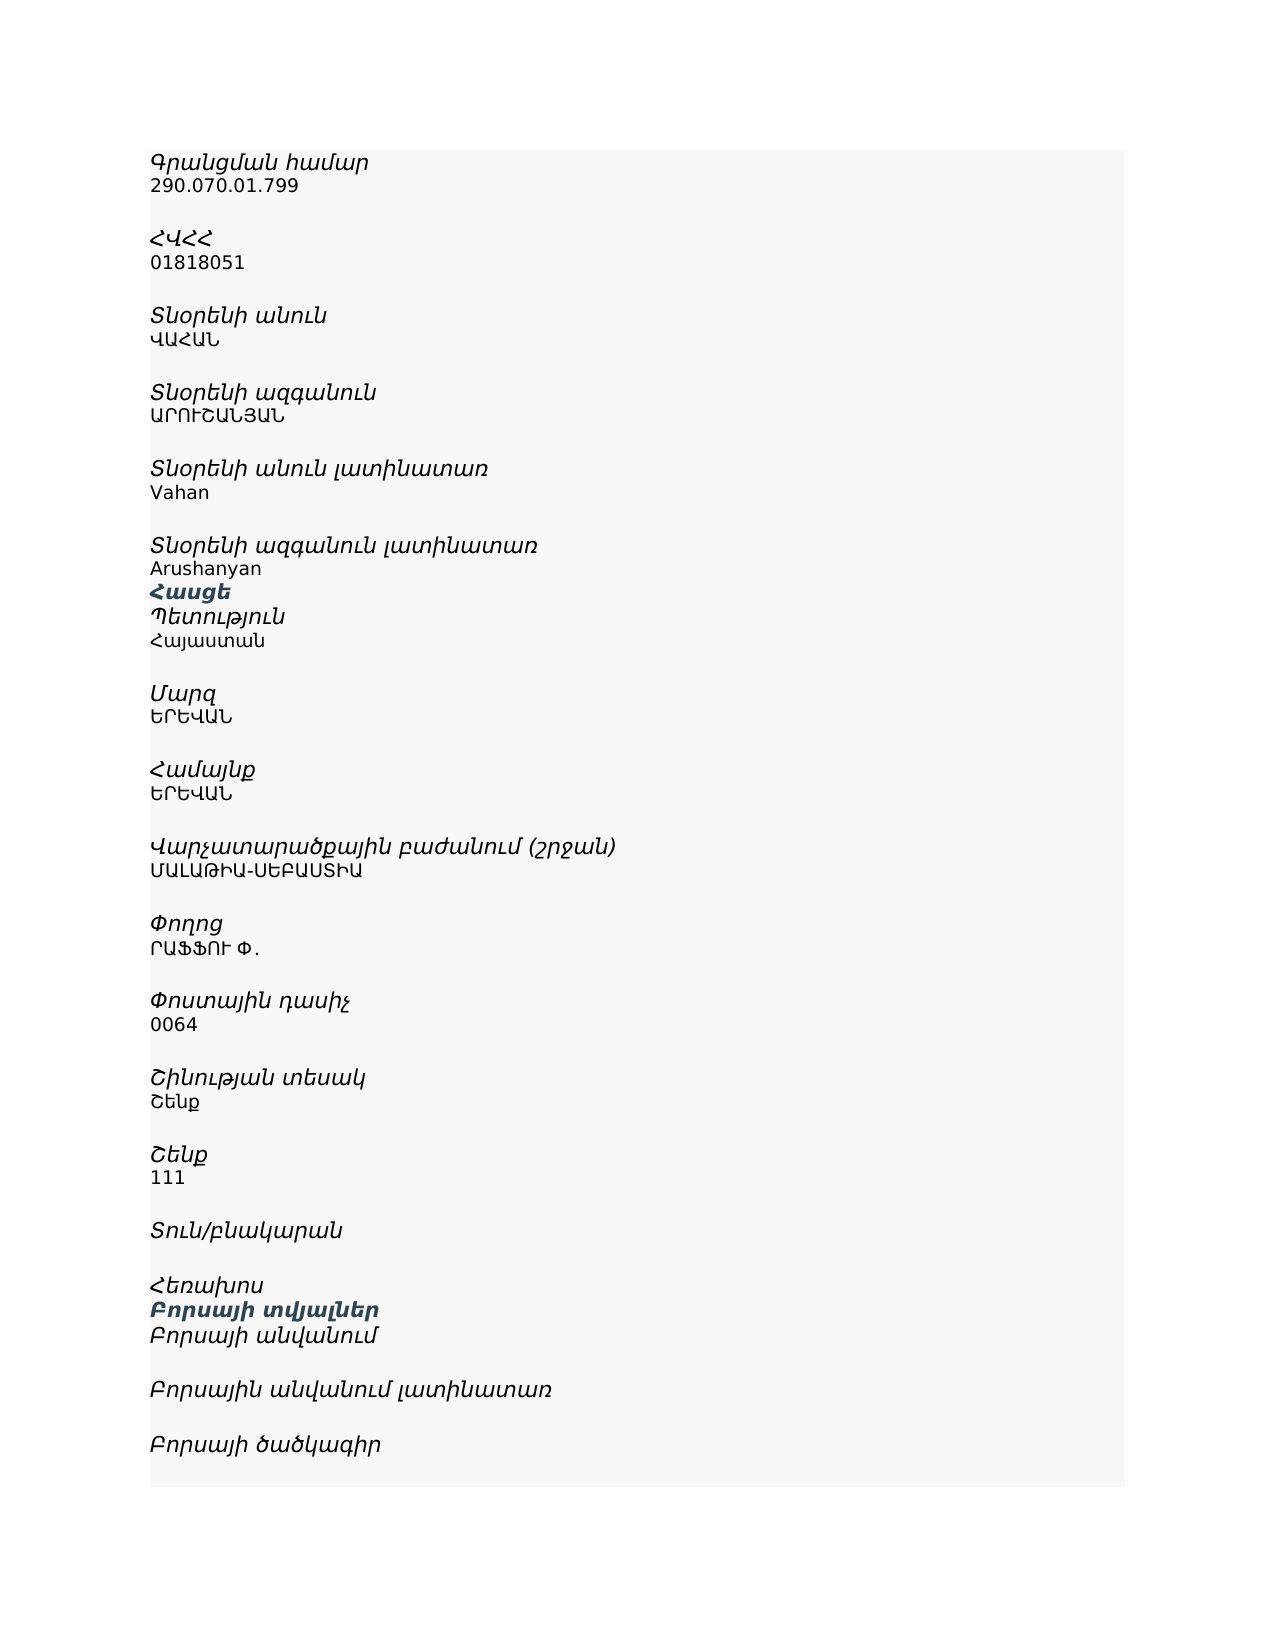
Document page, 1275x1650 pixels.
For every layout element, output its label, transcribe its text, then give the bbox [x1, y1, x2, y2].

text Համայնք [150, 758, 1125, 783]
text Մարզ [150, 681, 1125, 707]
text ԵՐԵՎԱՆ [150, 783, 1125, 805]
text Շենք [150, 1142, 1125, 1167]
text Բորսայի տվյալներ [150, 1298, 1125, 1323]
text Vahan [150, 482, 1125, 504]
text Շինության տեսակ [150, 1065, 1125, 1091]
text ԱՐՈՒՇԱՆՅԱՆ [150, 405, 1125, 427]
text Բորսայի ծածկագիր [150, 1432, 1125, 1458]
text ՎԱՀԱՆ [150, 329, 1125, 351]
text Տնօրենի ազգանուն լատինատառ [150, 533, 1125, 558]
text 01818051 [150, 252, 1125, 274]
text Շենք [150, 1091, 1125, 1112]
text Փոստային դասիչ [150, 988, 1125, 1014]
text Բորսային անվանում լատինատառ [150, 1377, 1125, 1403]
text 111 [150, 1167, 1125, 1189]
text Տնօրենի անուն լատինատառ [150, 456, 1125, 482]
text Բորսայի անվանում [150, 1323, 1125, 1348]
text Վարչատարածքային բաժանում (շրջան) [150, 834, 1125, 860]
text Հեռախոս [150, 1273, 1125, 1298]
text Պետություն [150, 604, 1125, 630]
text Գրանցման համար [150, 150, 1125, 176]
text Հայաստան [150, 630, 1125, 652]
text Arushanyan [150, 558, 1125, 580]
text Տնօրենի անուն [150, 303, 1125, 329]
text ՐԱՖՖՈՒ Փ․ [150, 936, 1125, 959]
text 0064 [150, 1014, 1125, 1036]
text ՄԱԼԱԹԻԱ-ՍԵԲԱՍՏԻԱ [150, 860, 1125, 882]
text Տուն/բնակարան [150, 1218, 1125, 1244]
text ԵՐԵՎԱՆ [150, 707, 1125, 728]
text Տնօրենի ազգանուն [150, 380, 1125, 405]
text ՀՎՀՀ [150, 227, 1125, 252]
text Հասցե [150, 580, 1125, 604]
text Փողոց [150, 911, 1125, 936]
text 290.070.01.799 [150, 176, 1125, 197]
